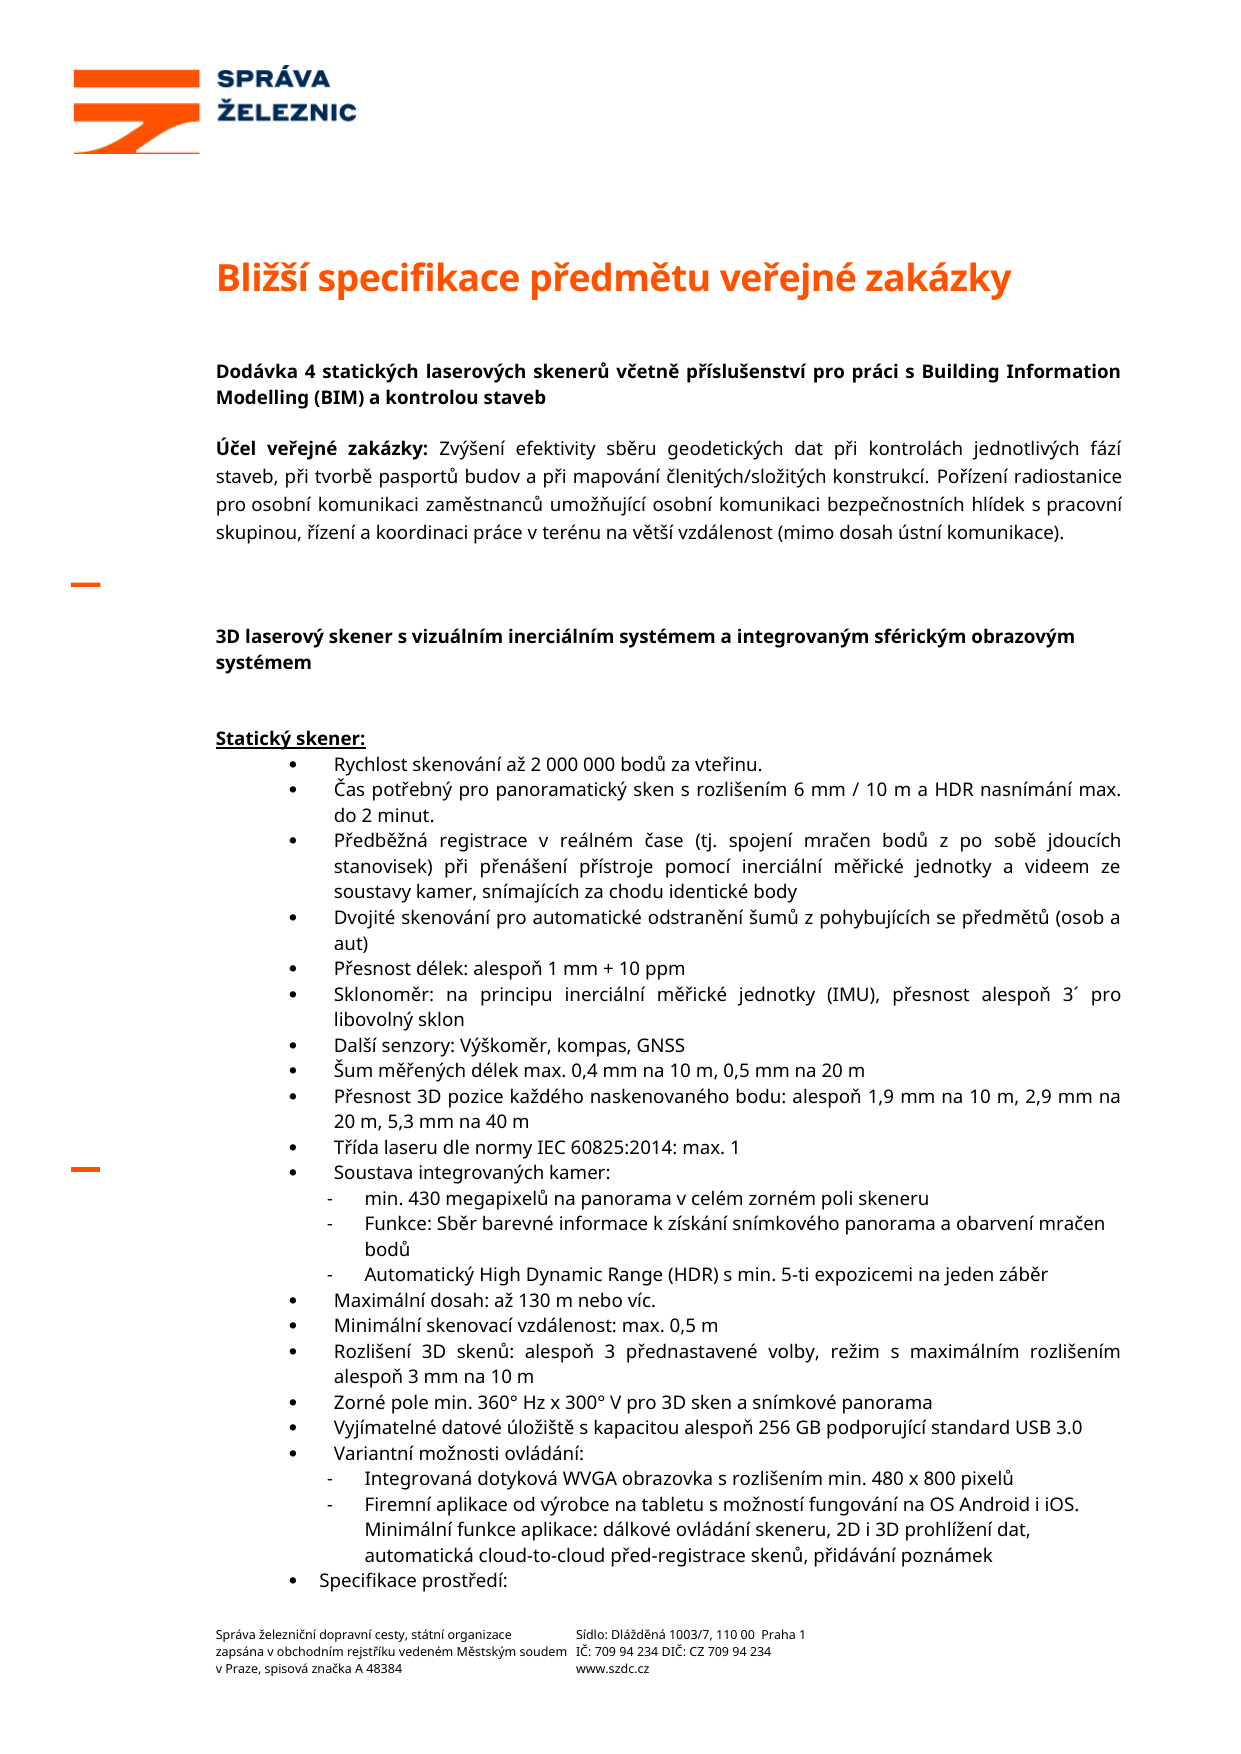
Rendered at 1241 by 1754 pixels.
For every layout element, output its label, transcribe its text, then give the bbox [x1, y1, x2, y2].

list Maximální dosah: až 130 m nebo víc. [289, 1287, 1122, 1313]
text Účel veřejné zakázky: Zvýšení efektivity sběru geodetických dat při kontrolách jednotlivých fází staveb, při tvorbě pasportů budov a při mapování členitých/složitých konstrukcí. Pořízení radiostanice pro osobní komunikaci zaměstnanců umožňující osobní komunikaci bezpečnostních hlídek s pracovní skupinou, řízení a koordinaci práce v terénu na větší vzdálenost (mimo dosah ústní komunikace). [216, 435, 1122, 545]
text Dodávka 4 statických laserových skenerů včetně příslušenství pro práci s Building Information Modelling (BIM) a kontrolou staveb [216, 359, 1122, 410]
list Soustava integrovaných kamer: [289, 1159, 1122, 1185]
list Přesnost délek: alespoň 1 mm + 10 ppm [289, 955, 1122, 981]
list min. 430 megapixelů na panorama v celém zorném poli skeneru [327, 1185, 1122, 1211]
list Specifikace prostředí: [289, 1568, 1122, 1593]
list Rychlost skenování až 2 000 000 bodů za vteřinu. [289, 751, 1122, 777]
list Třída laseru dle normy IEC 60825:2014: max. 1 [289, 1134, 1122, 1159]
list Čas potřebný pro panoramatický sken s rozlišením 6 mm / 10 m a HDR nasnímání max. do 2 minut. [289, 777, 1122, 828]
list Sklonoměr: na principu inerciální měřické jednotky (IMU), přesnost alespoň 3´ pro libovolný sklon [289, 981, 1122, 1032]
list Integrovaná dotyková WVGA obrazovka s rozlišením min. 480 x 800 pixelů [327, 1466, 1122, 1491]
list Další senzory: Výškoměr, kompas, GNSS [289, 1032, 1122, 1057]
list Dvojité skenování pro automatické odstranění šumů z pohybujících se předmětů (osob a aut) [289, 904, 1122, 955]
subtitle Bližší specifikace předmětu veřejné zakázky [216, 252, 1122, 303]
list Variantní možnosti ovládání: [289, 1440, 1122, 1466]
list Rozlišení 3D skenů: alespoň 3 přednastavené volby, režim s maximálním rozlišením alespoň 3 mm na 10 m [289, 1338, 1122, 1389]
list Šum měřených délek max. 0,4 mm na 10 m, 0,5 mm na 20 m [289, 1057, 1122, 1083]
text Statický skener: [216, 726, 1122, 751]
list Předběžná registrace v reálném čase (tj. spojení mračen bodů z po sobě jdoucích stanovisek) při přenášení přístroje pomocí inerciální měřické jednotky a videem ze soustavy kamer, snímajících za chodu identické body [289, 828, 1122, 904]
list Přesnost 3D pozice každého naskenovaného bodu: alespoň 1,9 mm na 10 m, 2,9 mm na 20 m, 5,3 mm na 40 m [289, 1083, 1122, 1134]
list Firemní aplikace od výrobce na tabletu s možností fungování na OS Android i iOS. Minimální funkce aplikace: dálkové ovládání skeneru, 2D i 3D prohlížení dat, automatická cloud-to-cloud před-registrace skenů, přidávání poznámek [327, 1491, 1122, 1568]
list Automatický High Dynamic Range (HDR) s min. 5-ti expozicemi na jeden záběr [327, 1262, 1122, 1287]
list Minimální skenovací vzdálenost: max. 0,5 m [289, 1313, 1122, 1338]
list Vyjímatelné datové úložiště s kapacitou alespoň 256 GB podporující standard USB 3.0 [289, 1415, 1122, 1440]
list Zorné pole min. 360° Hz x 300° V pro 3D sken a snímkové panorama [289, 1389, 1122, 1415]
text 3D laserový skener s vizuálním inerciálním systémem a integrovaným sférickým obrazovým systémem [216, 623, 1122, 674]
picture [73, 65, 357, 154]
list Funkce: Sběr barevné informace k získání snímkového panorama a obarvení mračen bodů [327, 1211, 1122, 1262]
